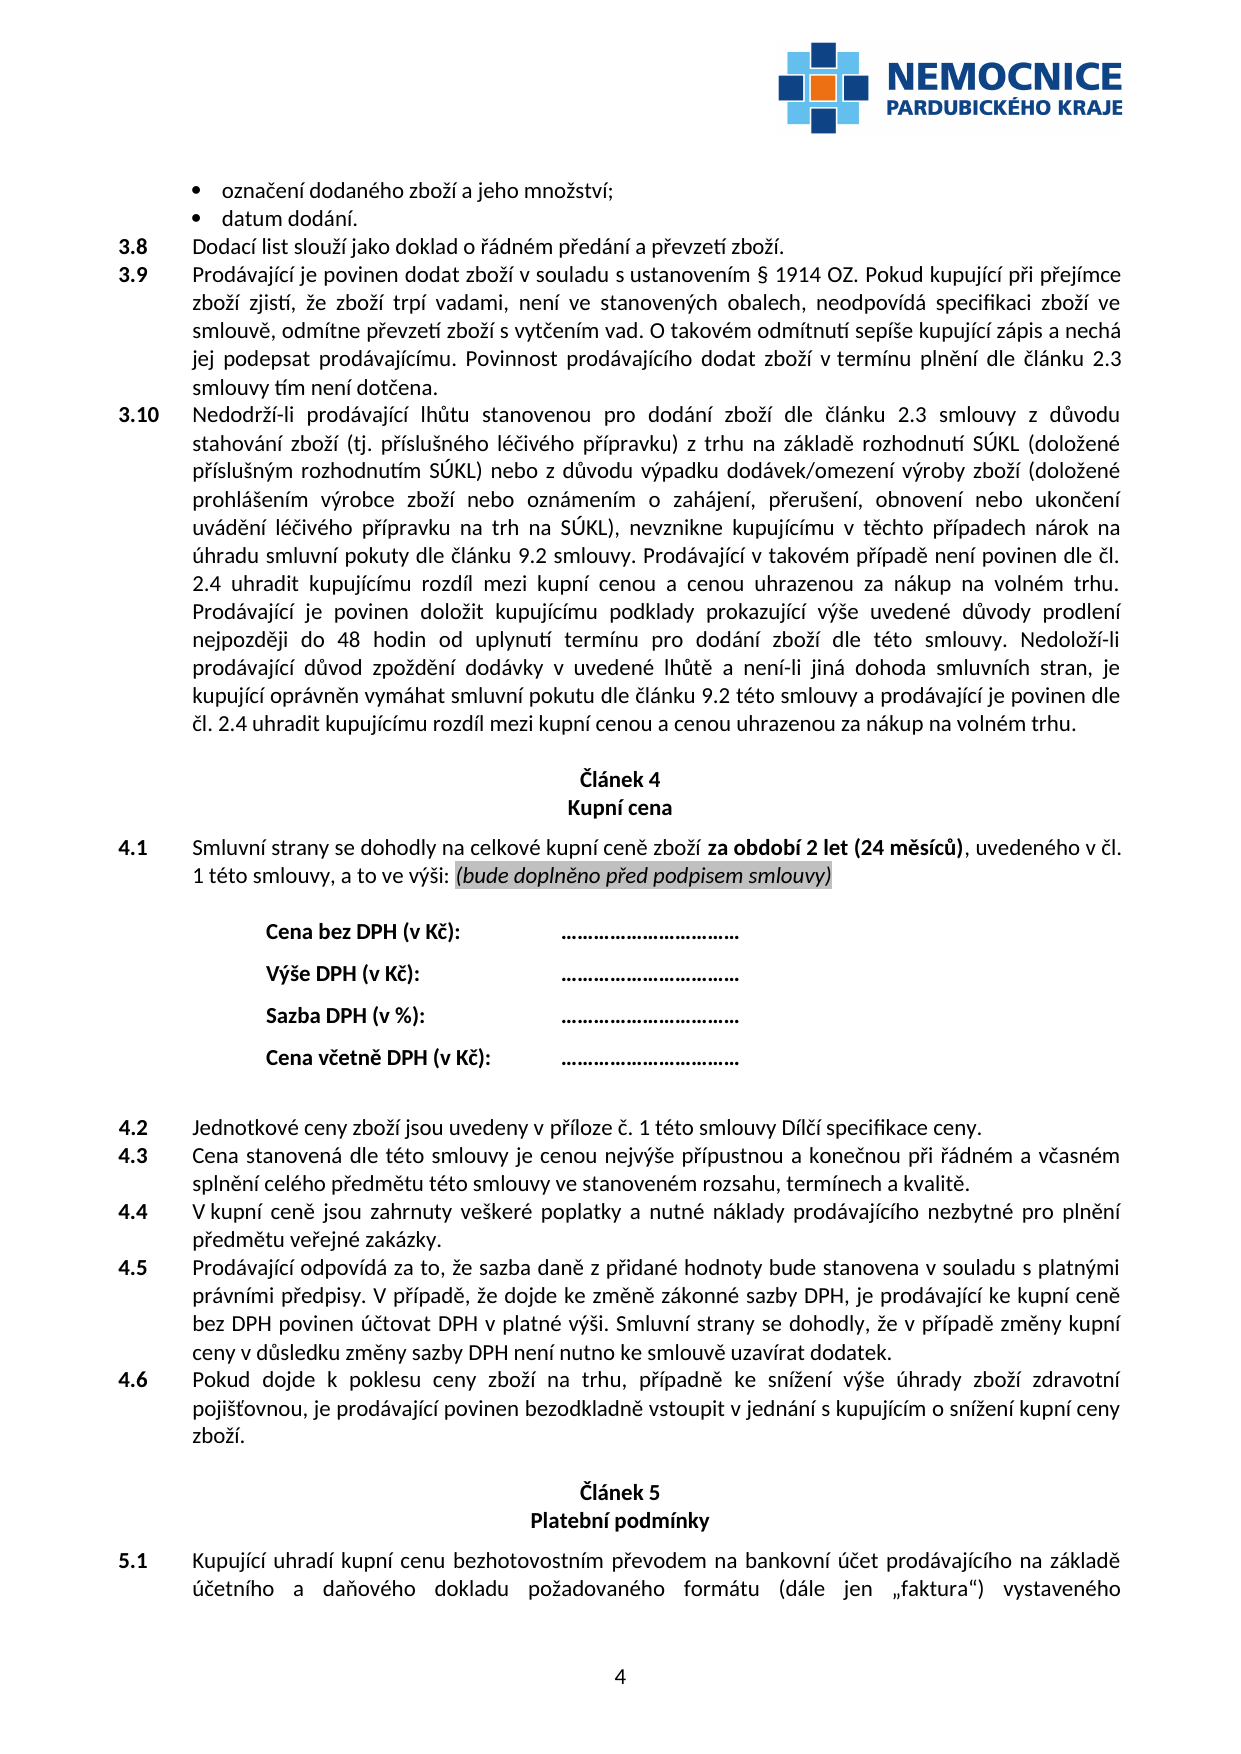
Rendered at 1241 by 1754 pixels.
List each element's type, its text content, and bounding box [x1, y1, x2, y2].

text 4.2 Jednotkové ceny zboží jsou uvedeny v příloze č. 1 této smlouvy Dílčí specifikace ceny. [118, 1113, 1122, 1141]
text 3.8 Dodací list slouží jako doklad o řádném předání a převzetí zboží. [118, 232, 1122, 261]
text 4.3 Cena stanovená dle této smlouvy je cenou nejvýše přípustnou a konečnou při řádném a včasném splnění celého předmětu této smlouvy ve stanoveném rozsahu, termínech a kvalitě. [118, 1141, 1122, 1197]
text 3.9 Prodávající je povinen dodat zboží v souladu s ustanovením § 1914 OZ. Pokud kupující při přejímce zboží zjistí, že zboží trpí vadami, není ve stanovených obalech, neodpovídá specifikaci zboží ve smlouvě, odmítne převzetí zboží s vytčením vad. O takovém odmítnutí sepíše kupující zápis a nechá jej podepsat prodávajícímu. Povinnost prodávajícího dodat zboží v termínu plnění dle článku 2.3 smlouvy tím není dotčena. [118, 261, 1122, 401]
text Článek 4 [118, 765, 1122, 793]
text Článek 5 [118, 1478, 1122, 1506]
text 4.6 Pokud dojde k poklesu ceny zboží na trhu, případně ke snížení výše úhrady zboží zdravotní pojišťovnou, je prodávající povinen bezodkladně vstoupit v jednání s kupujícím o snížení kupní ceny zboží. [118, 1366, 1122, 1450]
list označení dodaného zboží a jeho množství; [192, 176, 1122, 204]
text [118, 1546, 1122, 1602]
picture [777, 41, 1123, 135]
text 3.10 Nedodrží-li prodávající lhůtu stanovenou pro dodání zboží dle článku 2.3 smlouvy z důvodu stahování zboží (tj. příslušného léčivého přípravku) z trhu na základě rozhodnutí SÚKL (doložené příslušným rozhodnutím SÚKL) nebo z důvodu výpadku dodávek/omezení výroby zboží (doložené prohlášením výrobce zboží nebo oznámením o zahájení, přerušení, obnovení nebo ukončení uvádění léčivého přípravku na trh na SÚKL), nevznikne kupujícímu v těchto případech nárok na úhradu smluvní pokuty dle článku 9.2 smlouvy. Prodávající v takovém případě není povinen dle čl. 2.4 uhradit kupujícímu rozdíl mezi kupní cenou a cenou uhrazenou za nákup na volném trhu. Prodávající je povinen doložit kupujícímu podklady prokazující výše uvedené důvody prodlení nejpozději do 48 hodin od uplynutí termínu pro dodání zboží dle této smlouvy. Nedoloží-li prodávající důvod zpoždění dodávky v uvedené lhůtě a není-li jiná dohoda smluvních stran, je kupující oprávněn vymáhat smluvní pokutu dle článku 9.2 této smlouvy a prodávající je povinen dle čl. 2.4 uhradit kupujícímu rozdíl mezi kupní cenou a cenou uhrazenou za nákup na volném trhu. [118, 401, 1122, 737]
text Kupní cena [118, 793, 1122, 821]
text Výše DPH (v Kč): …………………………… [118, 959, 1122, 987]
text Sazba DPH (v %): …………………………… [118, 1001, 1122, 1029]
text 4.5 Prodávající odpovídá za to, že sazba daně z přidané hodnoty bude stanovena v souladu s platnými právními předpisy. V případě, že dojde ke změně zákonné sazby DPH, je prodávající ke kupní ceně bez DPH povinen účtovat DPH v platné výši. Smluvní strany se dohodly, že v případě změny kupní ceny v důsledku změny sazby DPH není nutno ke smlouvě uzavírat dodatek. [118, 1253, 1122, 1366]
text 4.4 V kupní ceně jsou zahrnuty veškeré poplatky a nutné náklady prodávajícího nezbytné pro plnění předmětu veřejné zakázky. [118, 1197, 1122, 1253]
list datum dodání. [192, 204, 1122, 232]
text Cena včetně DPH (v Kč): …………………………… [118, 1043, 1122, 1071]
text 4.1 Smluvní strany se dohodly na celkové kupní ceně zboží za období 2 let (24 měsíců), uvedeného v čl. 1 této smlouvy, a to ve výši: (bude doplněno před podpisem smlouvy) [118, 833, 1122, 889]
text Platební podmínky [118, 1506, 1122, 1534]
text Cena bez DPH (v Kč): …………………………… [118, 917, 1122, 946]
